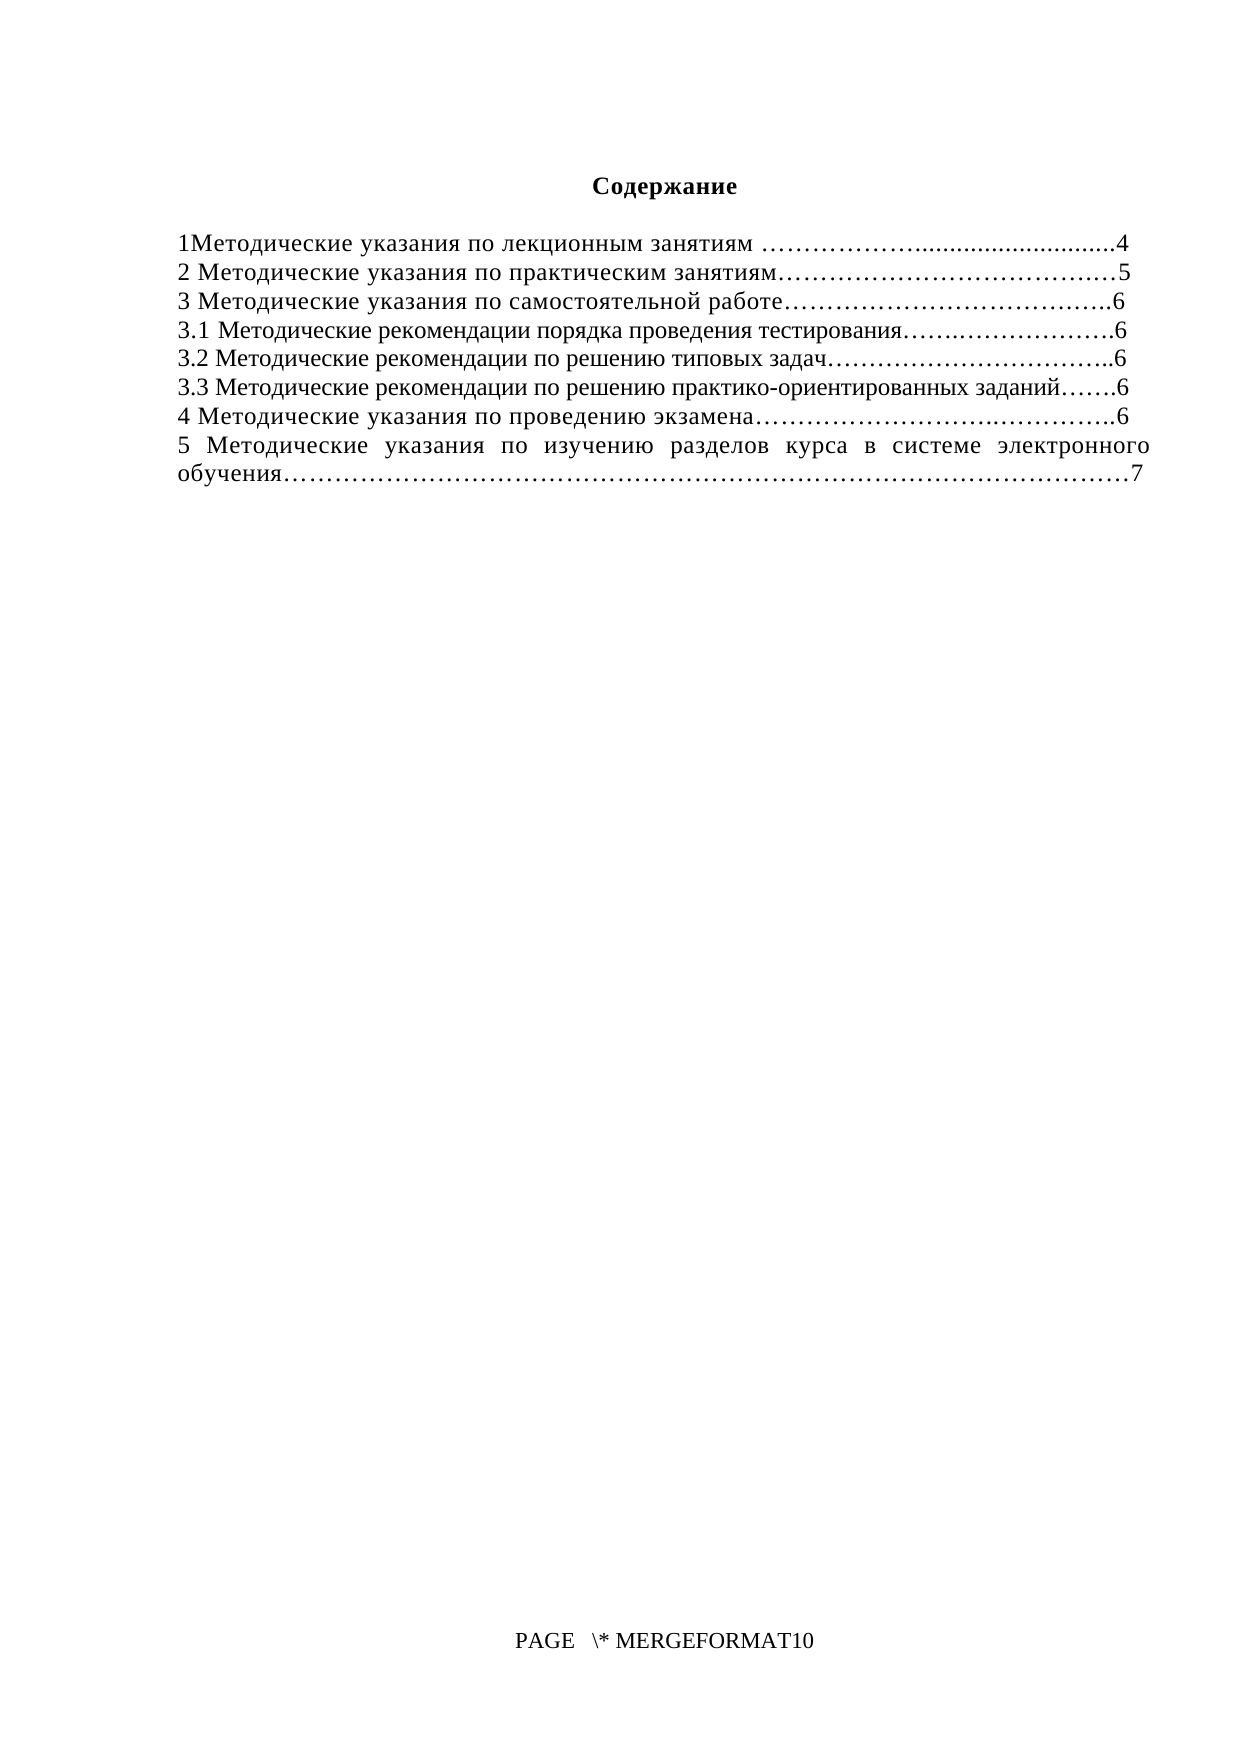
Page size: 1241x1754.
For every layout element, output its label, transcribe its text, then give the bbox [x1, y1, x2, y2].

text 5 Методические указания по изучению разделов курса в системе электронного обучения………………………………………………………………………………………7 [177, 430, 1152, 487]
text 3 Методические указания по самостоятельной работе…………………………….…..6 [177, 286, 1152, 315]
text 3.2 Методические рекомендации по решению типовых задач……………………………..6 [177, 343, 1152, 372]
text 1Методические указания по лекционным занятиям ……………….............................4 [177, 228, 1152, 257]
text Содержание [177, 171, 1152, 200]
text 2 Методические указания по практическим занятиям……………………………….…5 [177, 257, 1152, 286]
text 4 Методические указания по проведению экзамена………………………..…………..6 [177, 401, 1152, 430]
text 3.3 Методические рекомендации по решению практико-ориентированных заданий…….6 [177, 372, 1152, 401]
text 3.1 Методические рекомендации порядка проведения тестирования…….……………….6 [177, 315, 1152, 343]
